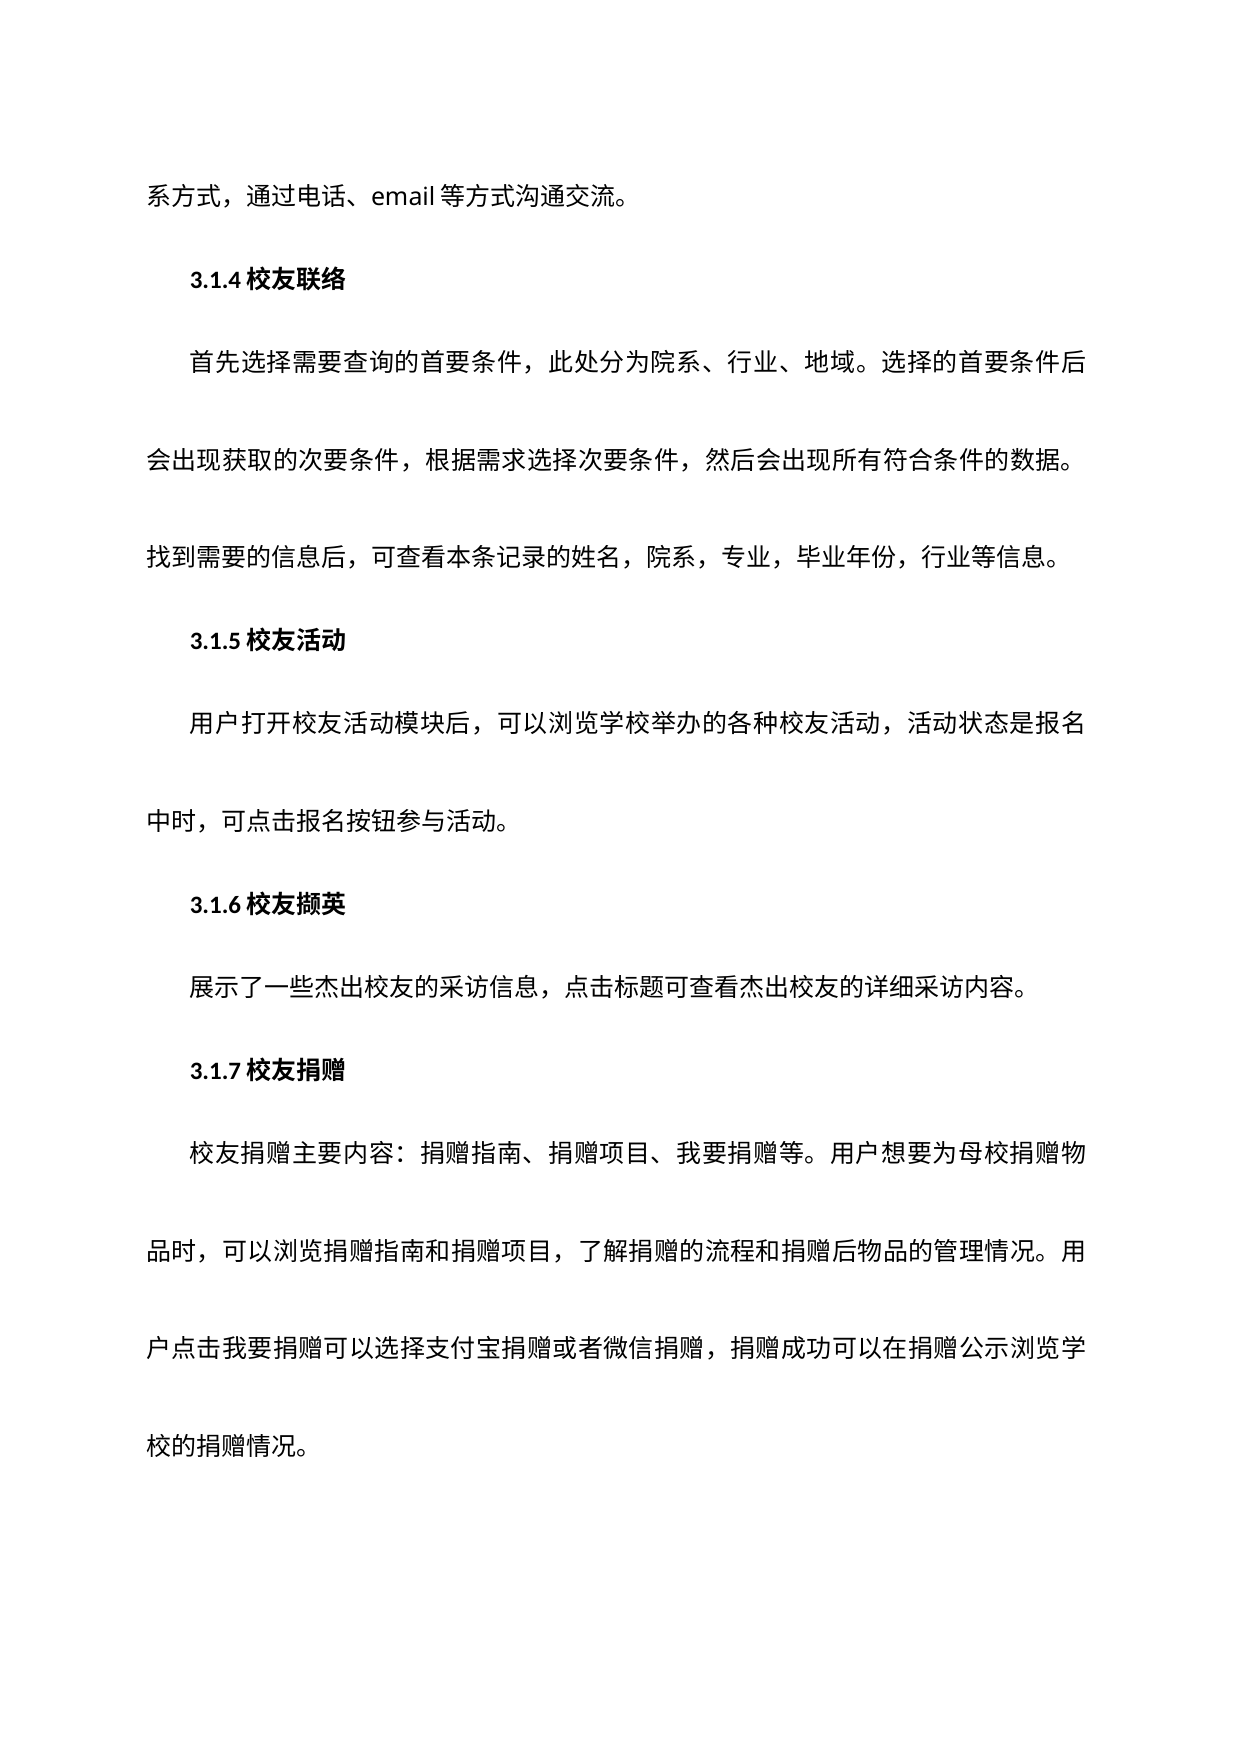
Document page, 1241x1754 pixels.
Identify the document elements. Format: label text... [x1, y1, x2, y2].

text 展示了一些杰出校友的采访信息，点击标题可查看杰出校友的详细采访内容。 [146, 953, 1087, 1018]
text 校友捐赠主要内容：捐赠指南、捐赠项目、我要捐赠等。用户想要为母校捐赠物品时，可以浏览捐赠指南和捐赠项目，了解捐赠的流程和捐赠后物品的管理情况。用户点击我要捐赠可以选择支付宝捐赠或者微信捐赠，捐赠成功可以在捐赠公示浏览学校的捐赠情况。 [146, 1119, 1087, 1477]
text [146, 162, 1087, 227]
text 用户打开校友活动模块后，可以浏览学校举办的各种校友活动，活动状态是报名中时，可点击报名按钮参与活动。 [146, 689, 1087, 852]
subtitle 3.1.4 校友联络 [189, 245, 1087, 310]
text 首先选择需要查询的首要条件，此处分为院系、行业、地域。选择的首要条件后会出现获取的次要条件，根据需求选择次要条件，然后会出现所有符合条件的数据。找到需要的信息后，可查看本条记录的姓名，院系，专业，毕业年份，行业等信息。 [146, 328, 1087, 588]
subtitle 3.1.6 校友撷英 [189, 870, 1087, 935]
subtitle 3.1.5 校友活动 [189, 606, 1087, 671]
subtitle 3.1.7 校友捐赠 [189, 1036, 1087, 1101]
